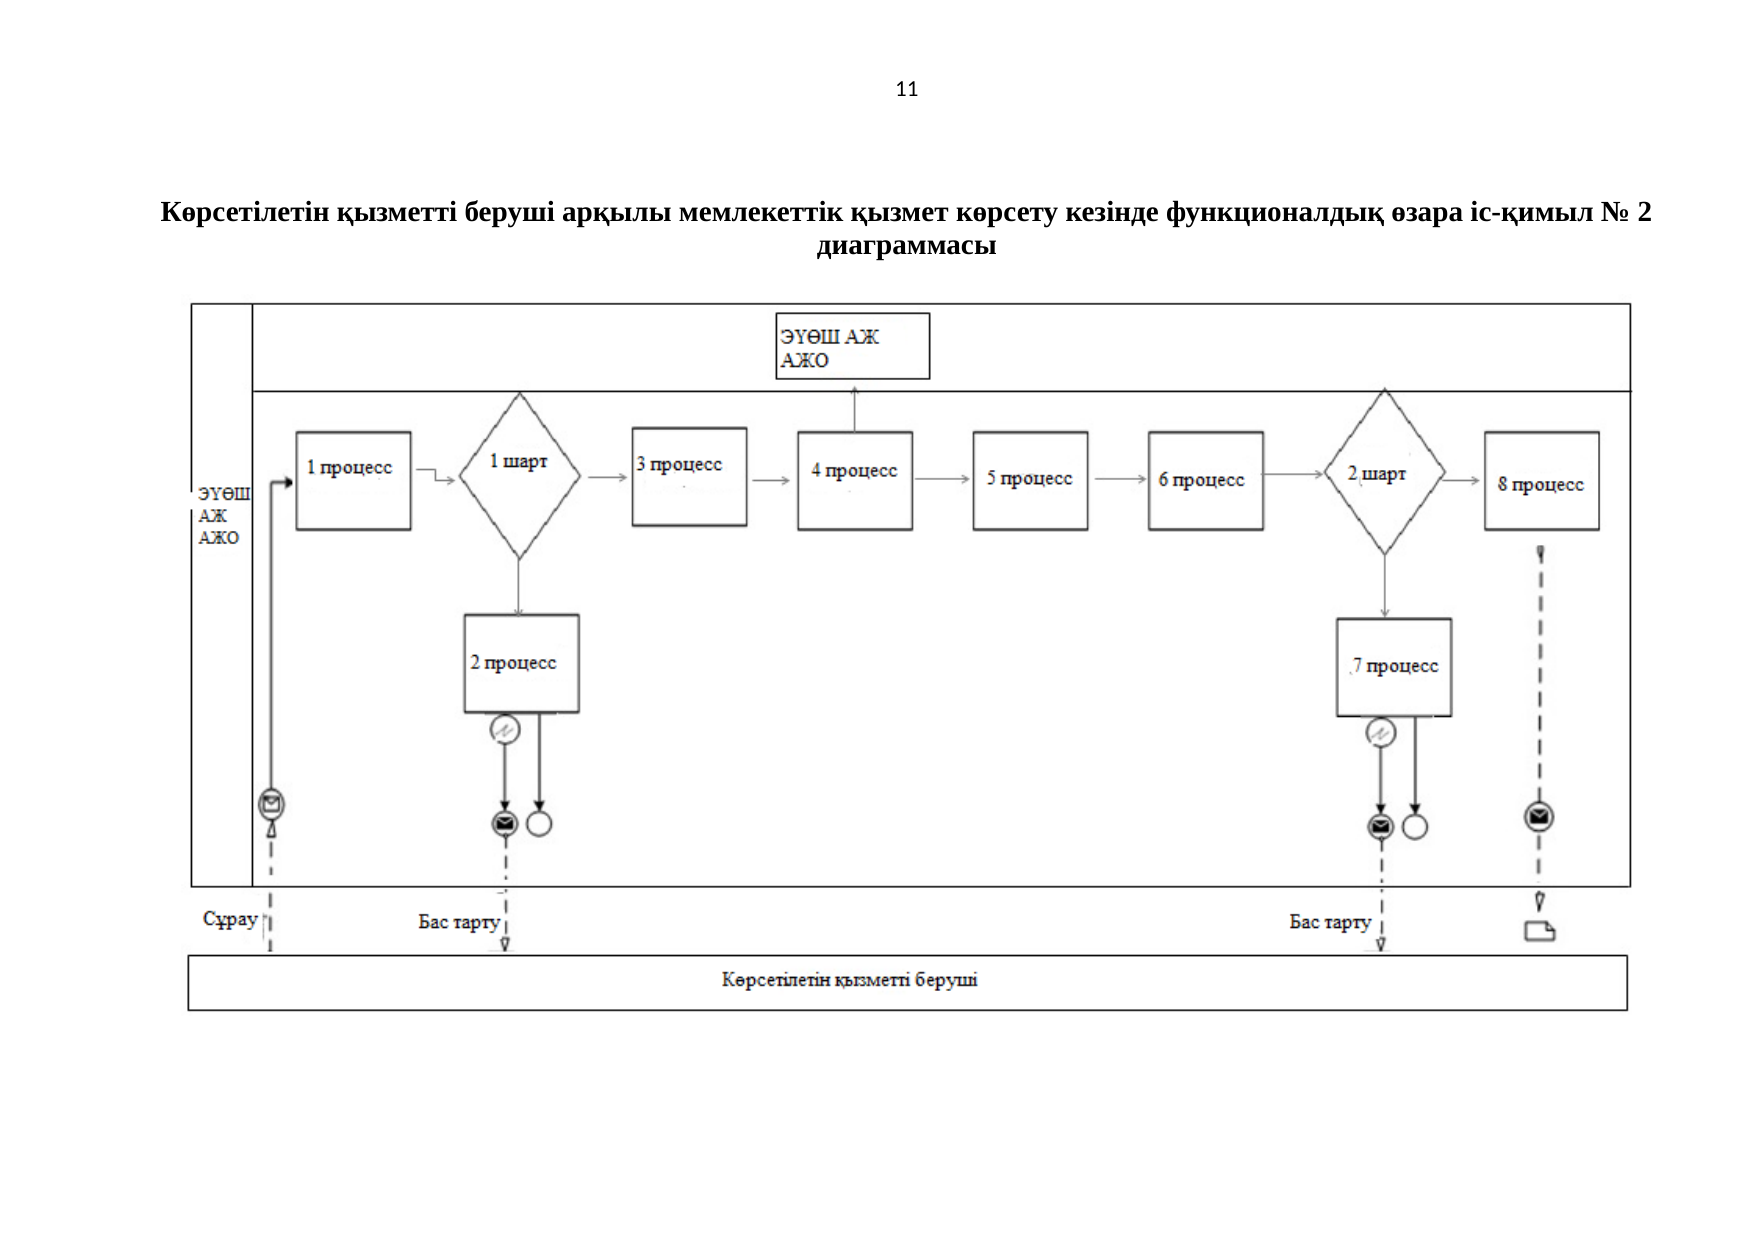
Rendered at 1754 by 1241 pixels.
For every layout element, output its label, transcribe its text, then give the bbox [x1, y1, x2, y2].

picture [180, 294, 1633, 1016]
text Көрсетілетін қызметті беруші арқылы мемлекеттік қызмет көрсету кезінде функционалдық өзара іс-қимыл № 2 диаграммасы [148, 194, 1665, 261]
